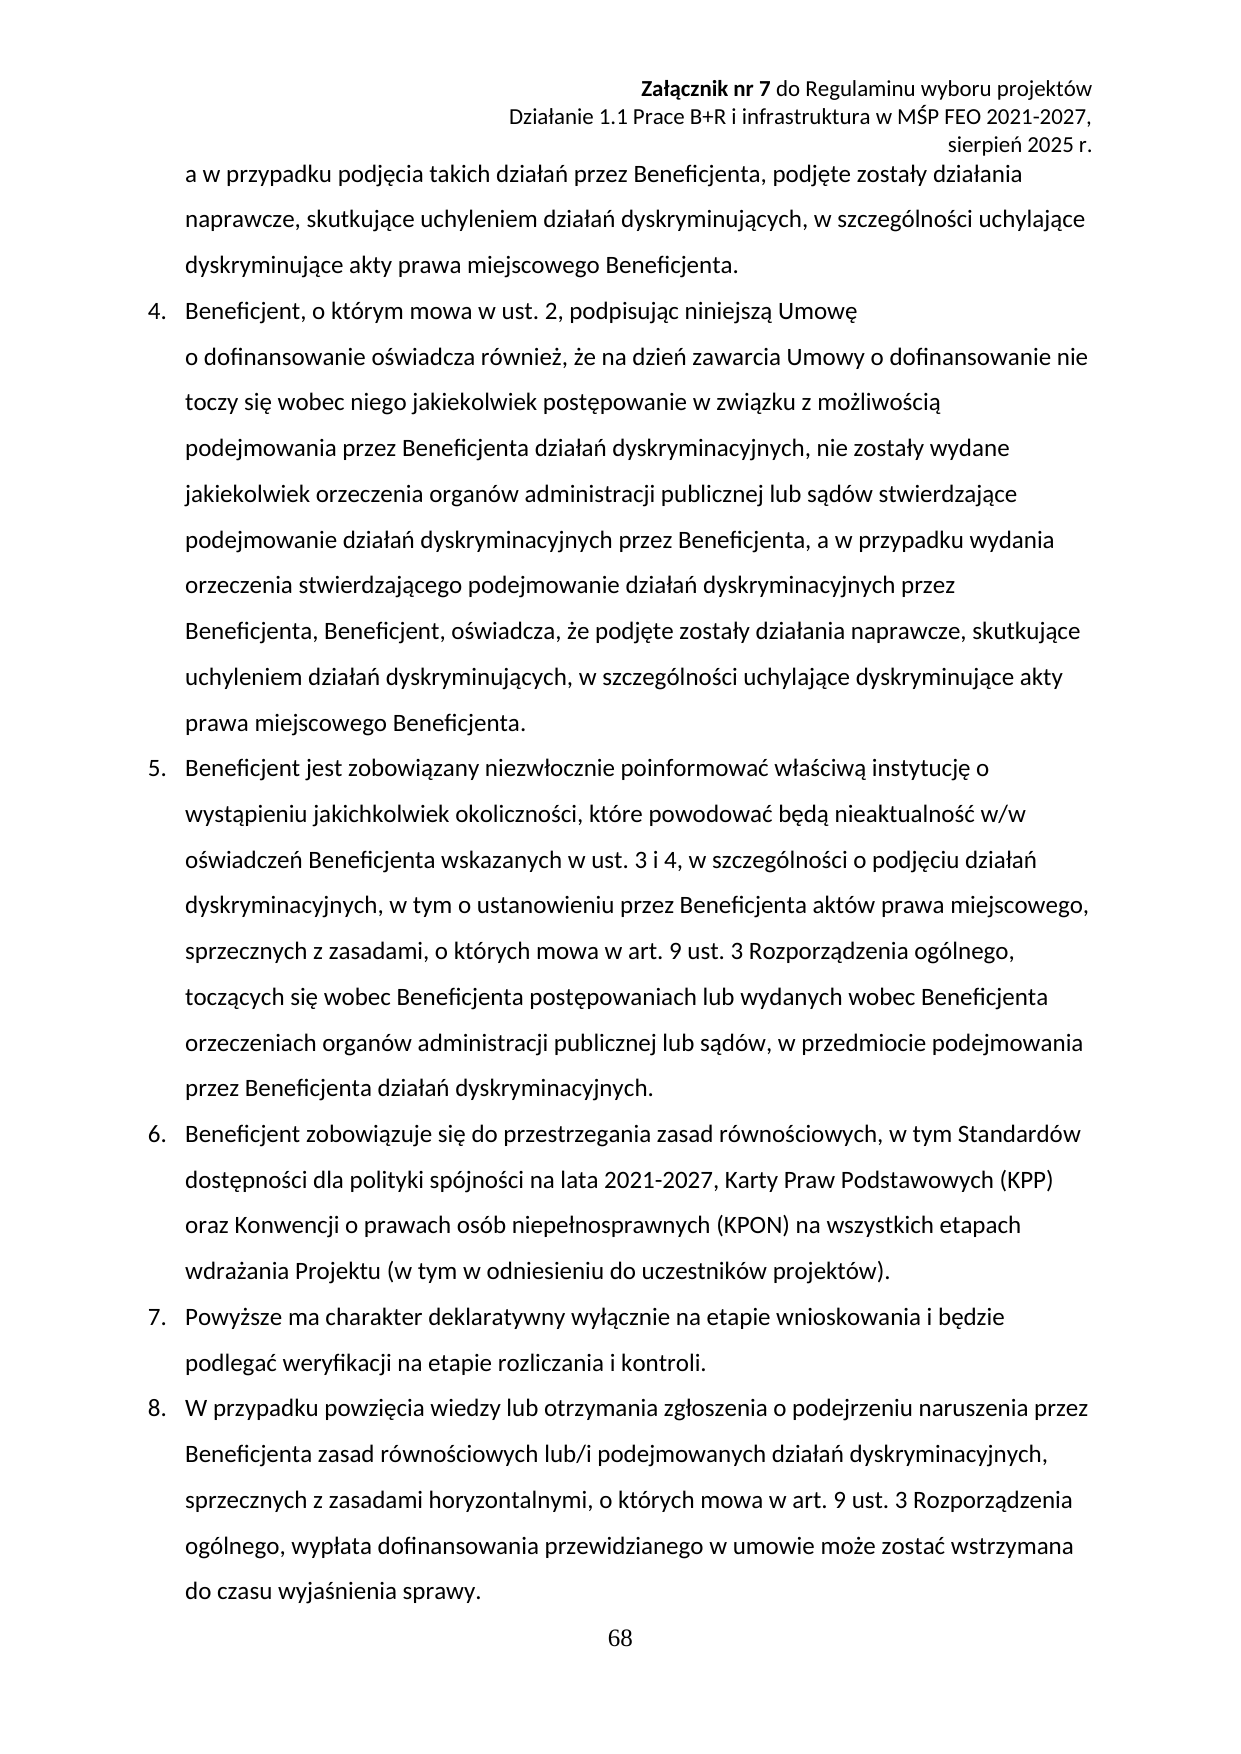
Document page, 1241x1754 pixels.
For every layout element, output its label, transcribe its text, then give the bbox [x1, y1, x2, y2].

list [148, 158, 1092, 280]
list Beneficjent zobowiązuje się do przestrzegania zasad równościowych, w tym Standardów dostępności dla polityki spójności na lata 2021-2027, Karty Praw Podstawowych (KPP) oraz Konwencji o prawach osób niepełnosprawnych (KPON) na wszystkich etapach wdrażania Projektu (w tym w odniesieniu do uczestników projektów). [148, 1118, 1092, 1286]
list W przypadku powzięcia wiedzy lub otrzymania zgłoszenia o podejrzeniu naruszenia przez Beneficjenta zasad równościowych lub/i podejmowanych działań dyskryminacyjnych, sprzecznych z zasadami horyzontalnymi, o których mowa w art. 9 ust. 3 Rozporządzenia ogólnego, wypłata dofinansowania przewidzianego w umowie może zostać wstrzymana do czasu wyjaśnienia sprawy. [148, 1393, 1092, 1606]
list Beneficjent jest zobowiązany niezwłocznie poinformować właściwą instytucję o wystąpieniu jakichkolwiek okoliczności, które powodować będą nieaktualność w/w oświadczeń Beneficjenta wskazanych w ust. 3 i 4, w szczególności o podjęciu działań dyskryminacyjnych, w tym o ustanowieniu przez Beneficjenta aktów prawa miejscowego, sprzecznych z zasadami, o których mowa w art. 9 ust. 3 Rozporządzenia ogólnego, toczących się wobec Beneficjenta postępowaniach lub wydanych wobec Beneficjenta orzeczeniach organów administracji publicznej lub sądów, w przedmiocie podejmowania przez Beneficjenta działań dyskryminacyjnych. [148, 752, 1092, 1103]
list Powyższe ma charakter deklaratywny wyłącznie na etapie wnioskowania i będzie podlegać weryfikacji na etapie rozliczania i kontroli. [148, 1301, 1092, 1377]
list Beneficjent, o którym mowa w ust. 2, podpisując niniejszą Umowę o dofinansowanie oświadcza również, że na dzień zawarcia Umowy o dofinansowanie nie toczy się wobec niego jakiekolwiek postępowanie w związku z możliwością podejmowania przez Beneficjenta działań dyskryminacyjnych, nie zostały wydane jakiekolwiek orzeczenia organów administracji publicznej lub sądów stwierdzające podejmowanie działań dyskryminacyjnych przez Beneficjenta, a w przypadku wydania orzeczenia stwierdzającego podejmowanie działań dyskryminacyjnych przez Beneficjenta, Beneficjent, oświadcza, że podjęte zostały działania naprawcze, skutkujące uchyleniem działań dyskryminujących, w szczególności uchylające dyskryminujące akty prawa miejscowego Beneficjenta. [148, 295, 1092, 737]
